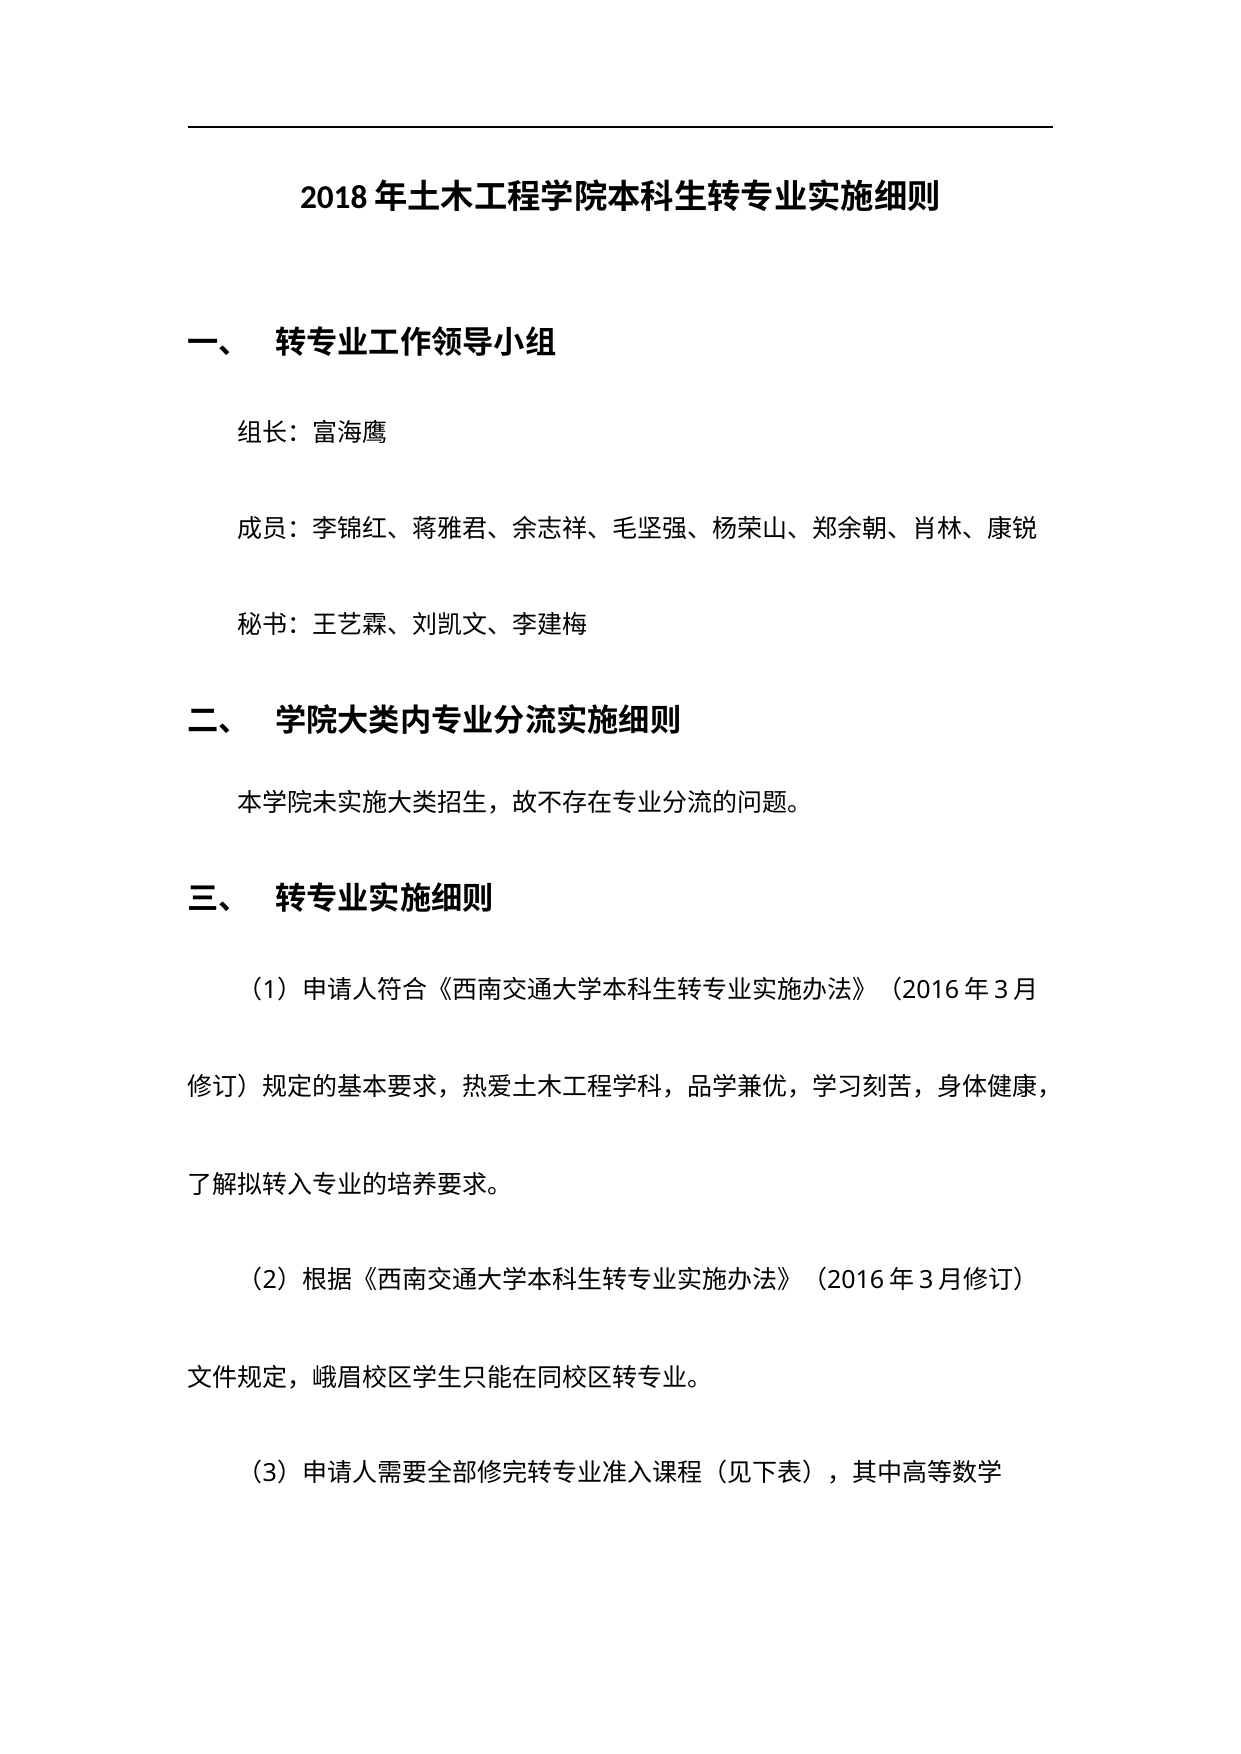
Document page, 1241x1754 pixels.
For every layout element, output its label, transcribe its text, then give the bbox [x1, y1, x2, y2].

text 秘书：王艺霖、刘凯文、李建梅 [187, 590, 1053, 655]
subtitle 学院大类内专业分流实施细则 [187, 685, 1053, 750]
list （2）根据《西南交通大学本科生转专业实施办法》（2016年3月修订）文件规定，峨眉校区学生只能在同校区转专业。 [187, 1245, 1053, 1408]
subtitle 转专业实施细则 [187, 864, 1053, 929]
text 本学院未实施大类招生，故不存在专业分流的问题。 [187, 768, 1053, 833]
text 成员：李锦红、蒋雅君、余志祥、毛坚强、杨荣山、郑余朝、肖林、康锐 [187, 494, 1053, 559]
subtitle 转专业工作领导小组 [187, 307, 1053, 372]
text 组长：富海鹰 [187, 398, 1053, 463]
subtitle 2018年土木工程学院本科生转专业实施细则 [187, 162, 1053, 227]
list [187, 1438, 1053, 1503]
list （1）申请人符合《西南交通大学本科生转专业实施办法》（2016年3月修订）规定的基本要求，热爱土木工程学科，品学兼优，学习刻苦，身体健康，了解拟转入专业的培养要求。 [187, 955, 1053, 1215]
